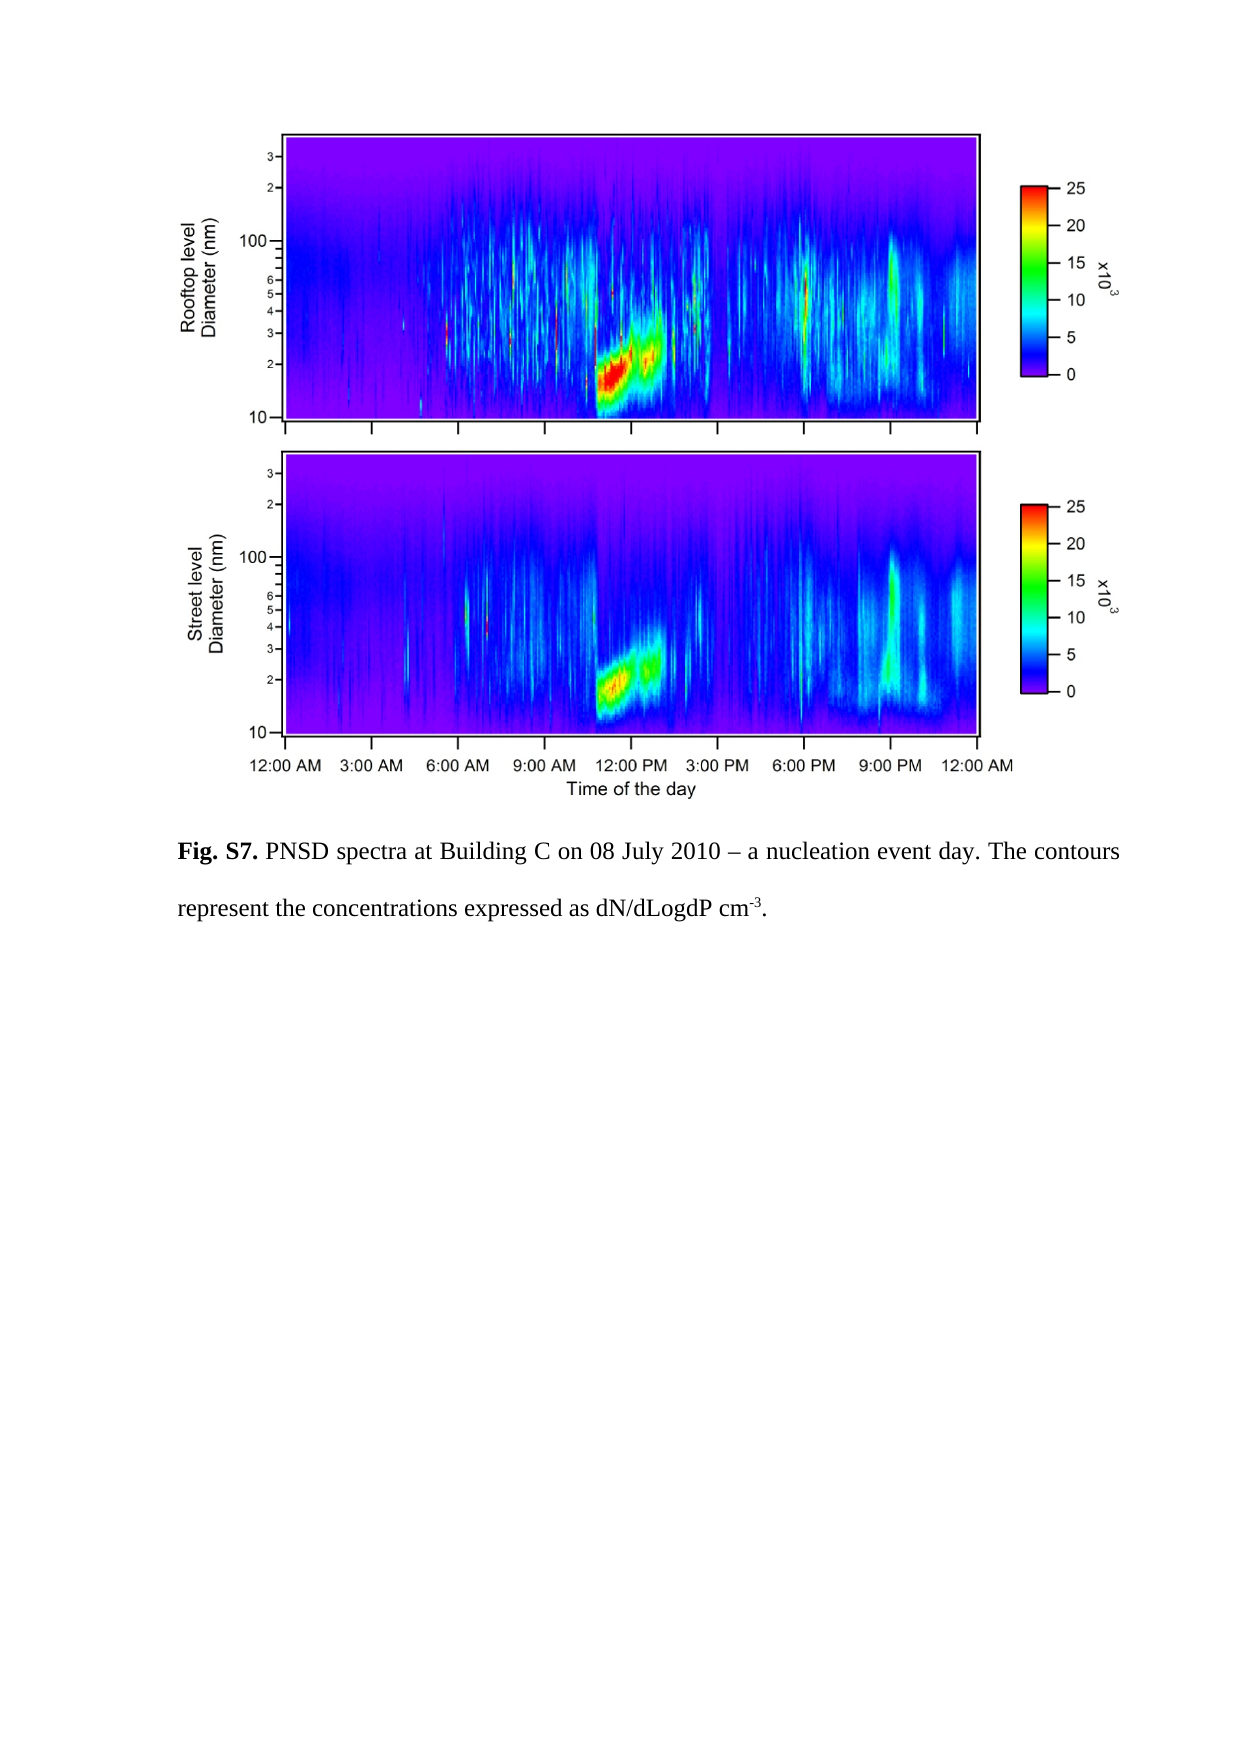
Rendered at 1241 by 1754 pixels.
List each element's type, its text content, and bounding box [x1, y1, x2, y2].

picture [177, 118, 1123, 799]
text Fig. S7. PNSD spectra at Building C on 08 July 2010 – a nucleation event day. The contours represent the concentrations expressed as dN/dLogdP cm-3. [177, 836, 1122, 922]
